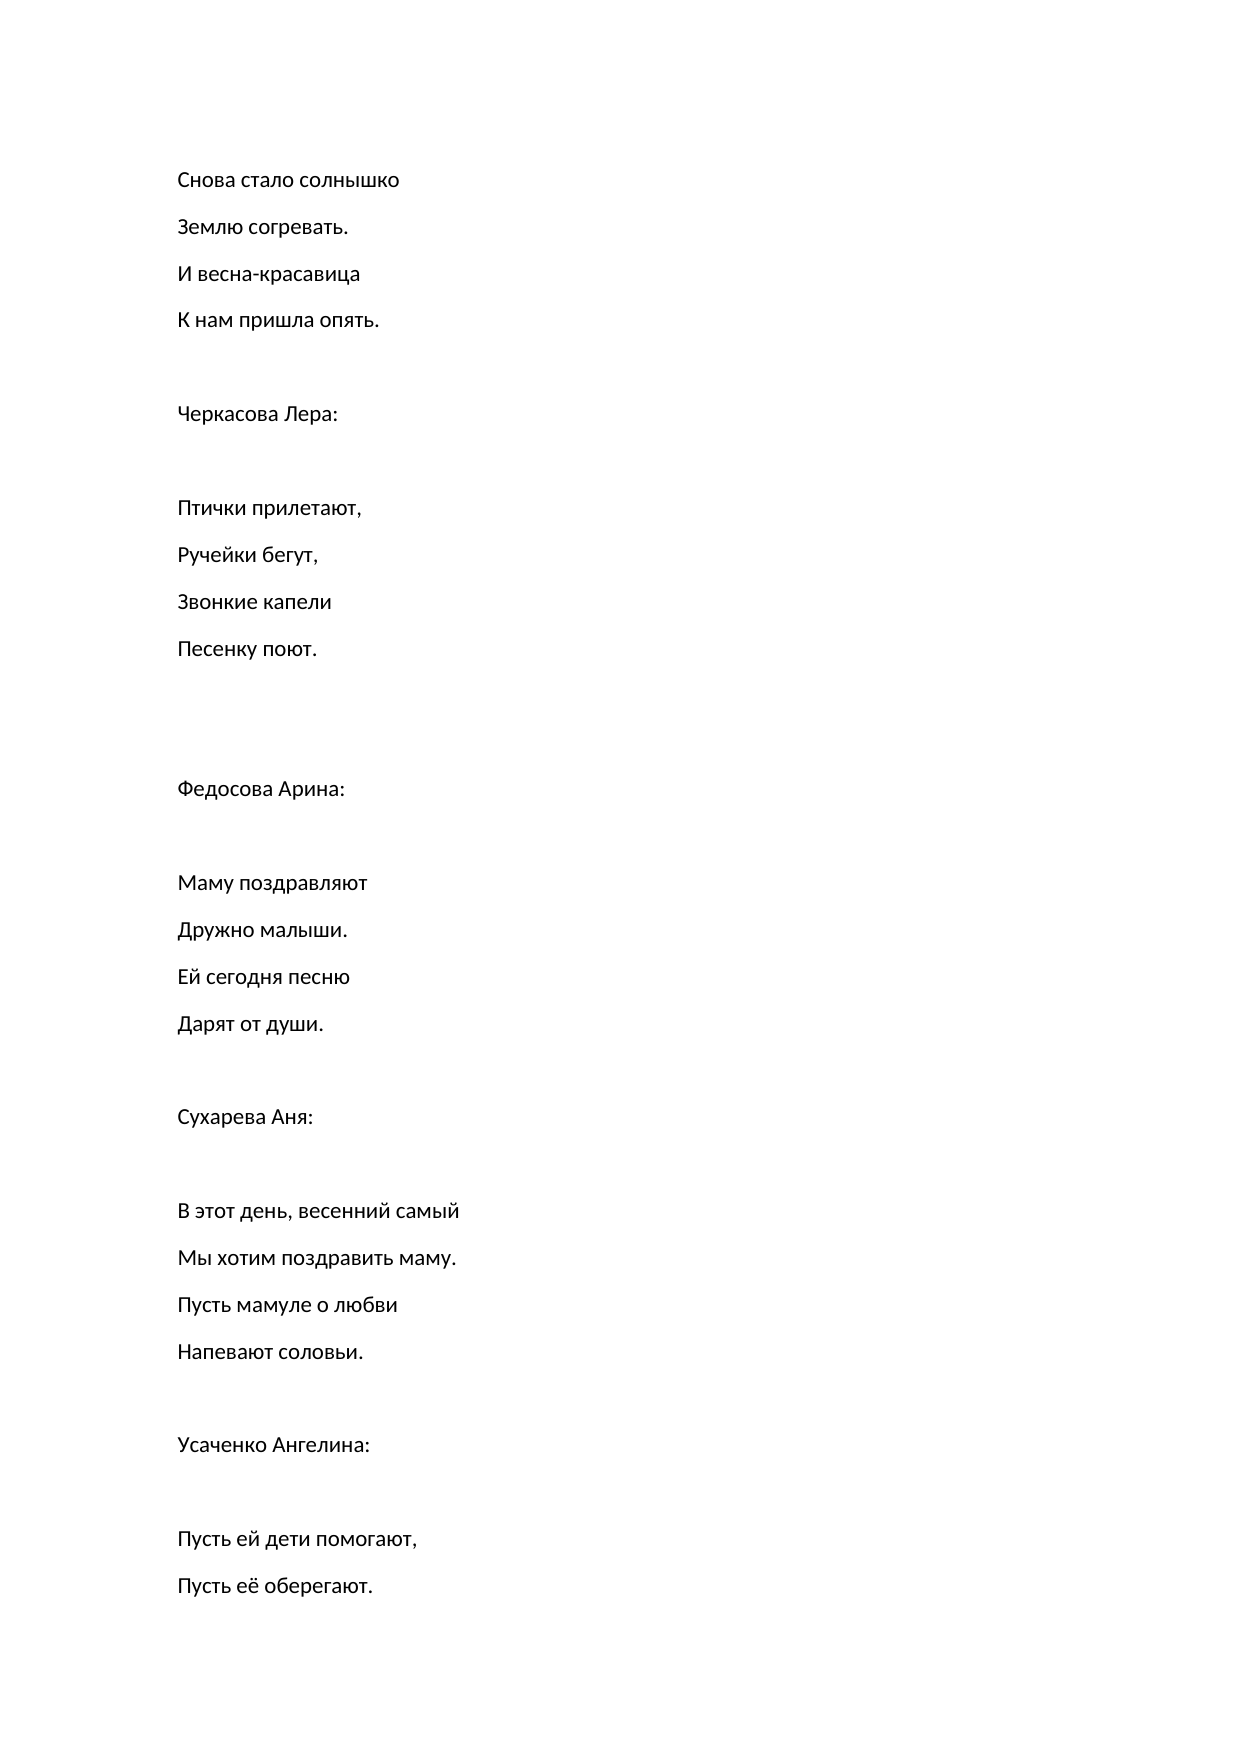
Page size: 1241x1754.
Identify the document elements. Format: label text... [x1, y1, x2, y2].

text В этот день, весенний самый [177, 1196, 1152, 1224]
text Дружно малыши. [177, 915, 1152, 943]
text Сухарева Аня: [177, 1102, 1152, 1131]
text Напевают соловьи. [177, 1337, 1152, 1365]
text К нам пришла опять. [177, 306, 1152, 334]
text Пусть ей дети помогают, [177, 1524, 1152, 1552]
text Пусть её оберегают. [177, 1571, 1152, 1599]
text Дарят от души. [177, 1009, 1152, 1037]
text Птички прилетают, [177, 493, 1152, 521]
text Ей сегодня песню [177, 962, 1152, 990]
text И весна-красавица [177, 259, 1152, 287]
text Пусть мамуле о любви [177, 1290, 1152, 1318]
text Маму поздравляют [177, 868, 1152, 896]
text Ручейки бегут, [177, 540, 1152, 568]
text Землю согревать. [177, 212, 1152, 240]
text Звонкие капели [177, 587, 1152, 615]
text Песенку поют. [177, 634, 1152, 662]
text Черкасова Лера: [177, 399, 1152, 427]
text Снова стало солнышко [177, 165, 1152, 193]
text Усаченко Ангелина: [177, 1431, 1152, 1459]
text Федосова Арина: [177, 774, 1152, 802]
text Мы хотим поздравить маму. [177, 1243, 1152, 1271]
